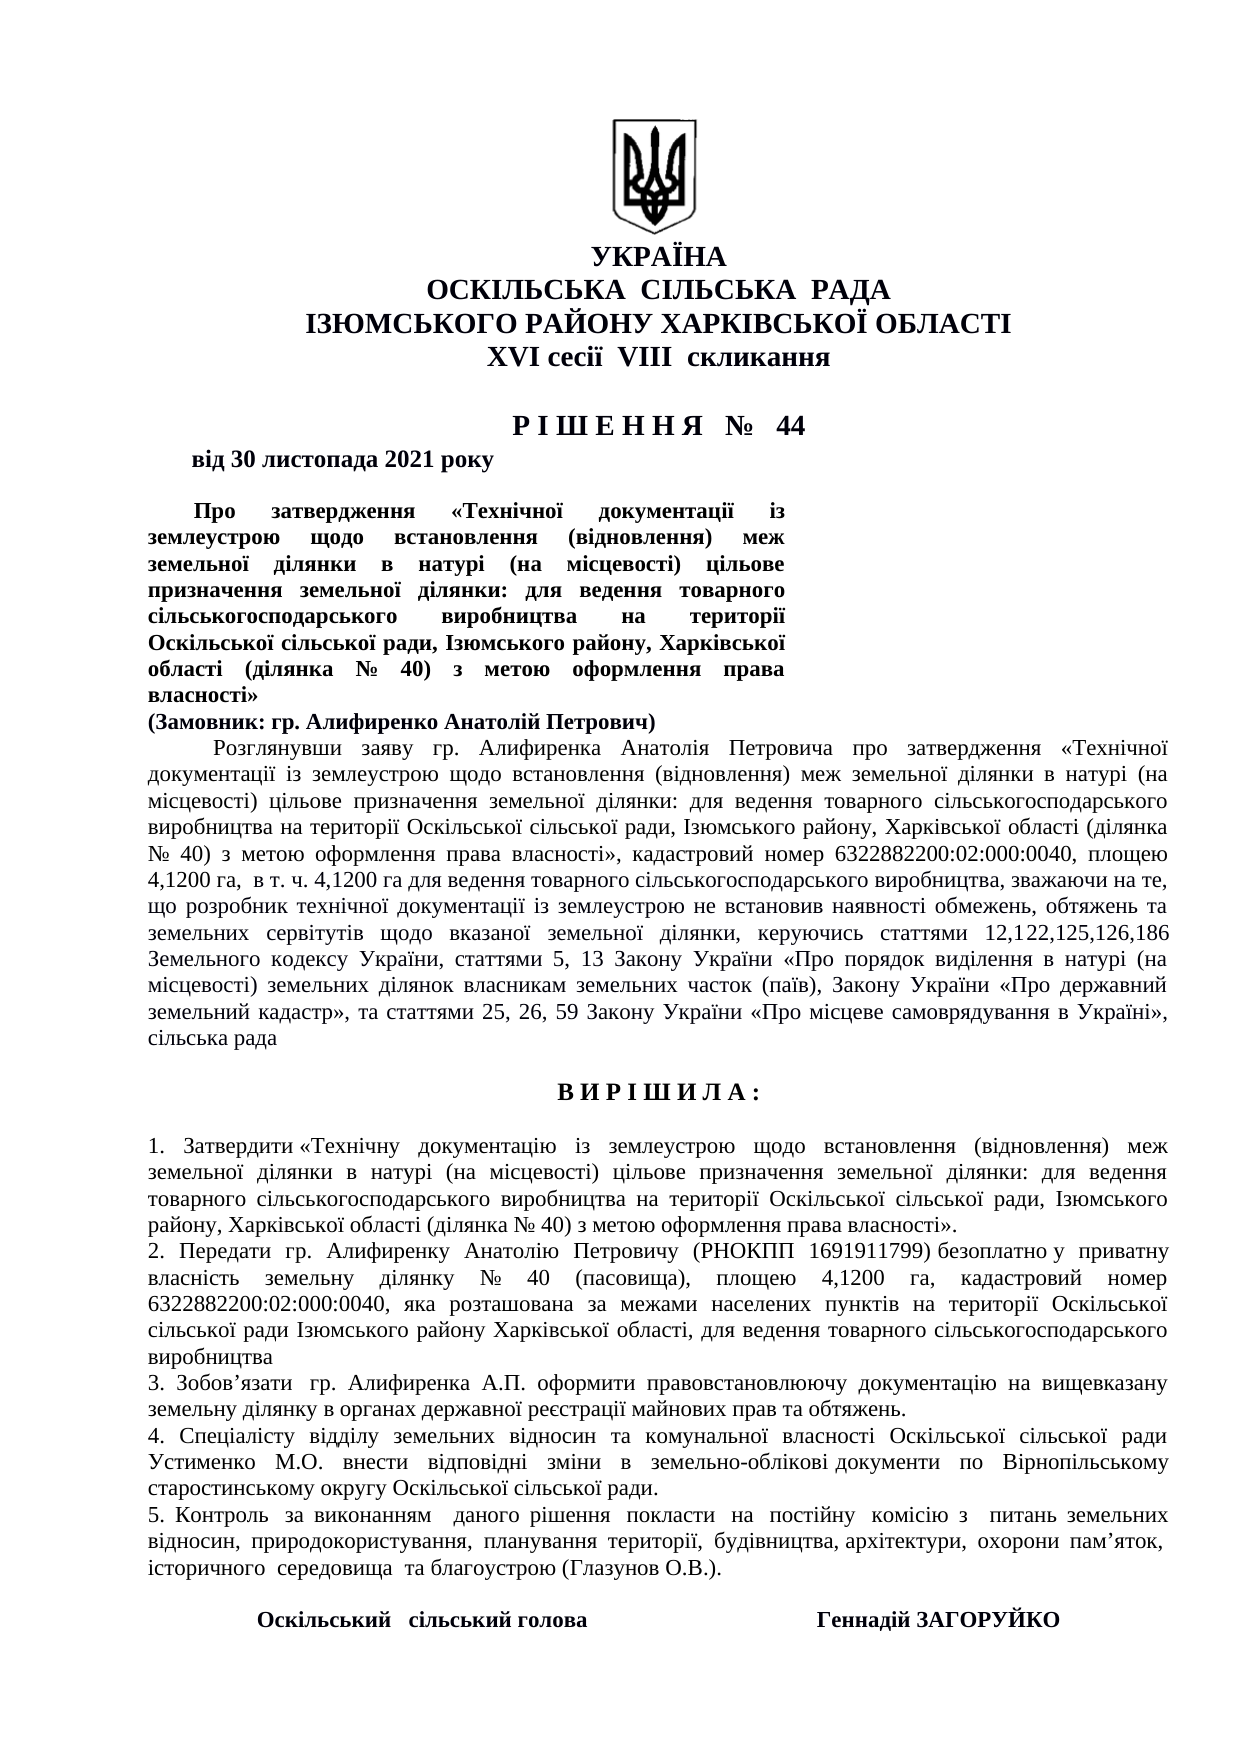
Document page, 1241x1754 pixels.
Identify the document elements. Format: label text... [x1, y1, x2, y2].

text Розглянувши заяву гр. Алифиренка Анатолія Петровича про затвердження «Технічної документації із землеустрою щодо встановлення (відновлення) меж земельної ділянки в натурі (на місцевості) цільове призначення земельної ділянки: для ведення товарного сільськогосподарського виробництва на території Оскільської сільської ради, Ізюмського району, Харківської області (ділянка № 40) з метою оформлення права власності», кадастровий номер 6322882200:02:000:0040, площею 4,1200 га, в т. ч. 4,1200 га для ведення товарного сільськогосподарського виробництва, зважаючи на те, що розробник технічної документації із землеустрою не встановив наявності обмежень, обтяжень та земельних сервітутів щодо вказаної земельної ділянки, керуючись статтями 12,122,125,126,186 Земельного кодексу України, статтями 5, 13 Закону України «Про порядок виділення в натурі (на місцевості) земельних ділянок власникам земельних часток (паїв), Закону України «Про державний земельний кадастр», та статтями 25, 26, 59 Закону України «Про місцеве самоврядування в Україні», сільська рада [148, 734, 1169, 1050]
text (Замовник: гр. Алифиренко Анатолій Петрович) [148, 708, 1169, 734]
text 1. Затвердити «Технічну документацію із землеустрою щодо встановлення (відновлення) меж земельної ділянки в натурі (на місцевості) цільове призначення земельної ділянки: для ведення товарного сільськогосподарського виробництва на території Оскільської сільської ради, Ізюмського району, Харківської області (ділянка № 40) з метою оформлення права власності». [148, 1132, 1169, 1237]
picture [575, 118, 742, 239]
text Про затвердження «Технічної документації із землеустрою щодо встановлення (відновлення) меж земельної ділянки в натурі (на місцевості) цільове призначення земельної ділянки: для ведення товарного сільськогосподарського виробництва на території Оскільської сільської ради, Ізюмського району, Харківської області (ділянка № 40) з метою оформлення права власності» [148, 497, 786, 708]
text УКРАЇНА [148, 239, 1169, 272]
text від 30 листопада 2021 року [148, 444, 1169, 473]
text 3. Зобов’язати гр. Алифиренка А.П. оформити правовстановлюючу документацію на вищевказану земельну ділянку в органах державної реєстрації майнових прав та обтяжень. [148, 1369, 1169, 1422]
text Оскільський сільський голова Геннадій ЗАГОРУЙКО [148, 1606, 1169, 1633]
text Р І Ш Е Н Н Я № 44 [148, 408, 1169, 441]
text 4. Спеціалісту відділу земельних відносин та комунальної власності Оскільської сільської ради Устименко М.О. внести відповідні зміни в земельно-облікові документи по Вірнопільському старостинському округу Оскільської сільської ради. [148, 1422, 1169, 1501]
text ІЗЮМСЬКОГО РАЙОНУ ХАРКІВСЬКОЇ ОБЛАСТІ [148, 306, 1169, 339]
text 2. Передати гр. Алифиренку Анатолію Петровичу (РНОКПП 1691911799) безоплатно у приватну власність земельну ділянку № 40 (пасовища), площею 4,1200 га, кадастровий номер 6322882200:02:000:0040, яка розташована за межами населених пунктів на території Оскільської сільської ради Ізюмського району Харківської області, для ведення товарного сільськогосподарського виробництва [148, 1237, 1169, 1369]
text 5. Контроль за виконанням даного рішення покласти на постійну комісію з питань земельних відносин, природокористування, планування території, будівництва, архітектури, охорони пам’яток, історичного середовища та благоустрою (Глазунов О.В.). [148, 1501, 1169, 1580]
text XVI сесії VIII скликання [148, 339, 1169, 373]
text ОСКІЛЬСЬКА СІЛЬСЬКА РАДА [148, 272, 1169, 306]
text В И Р І Ш И Л А : [148, 1077, 1169, 1106]
